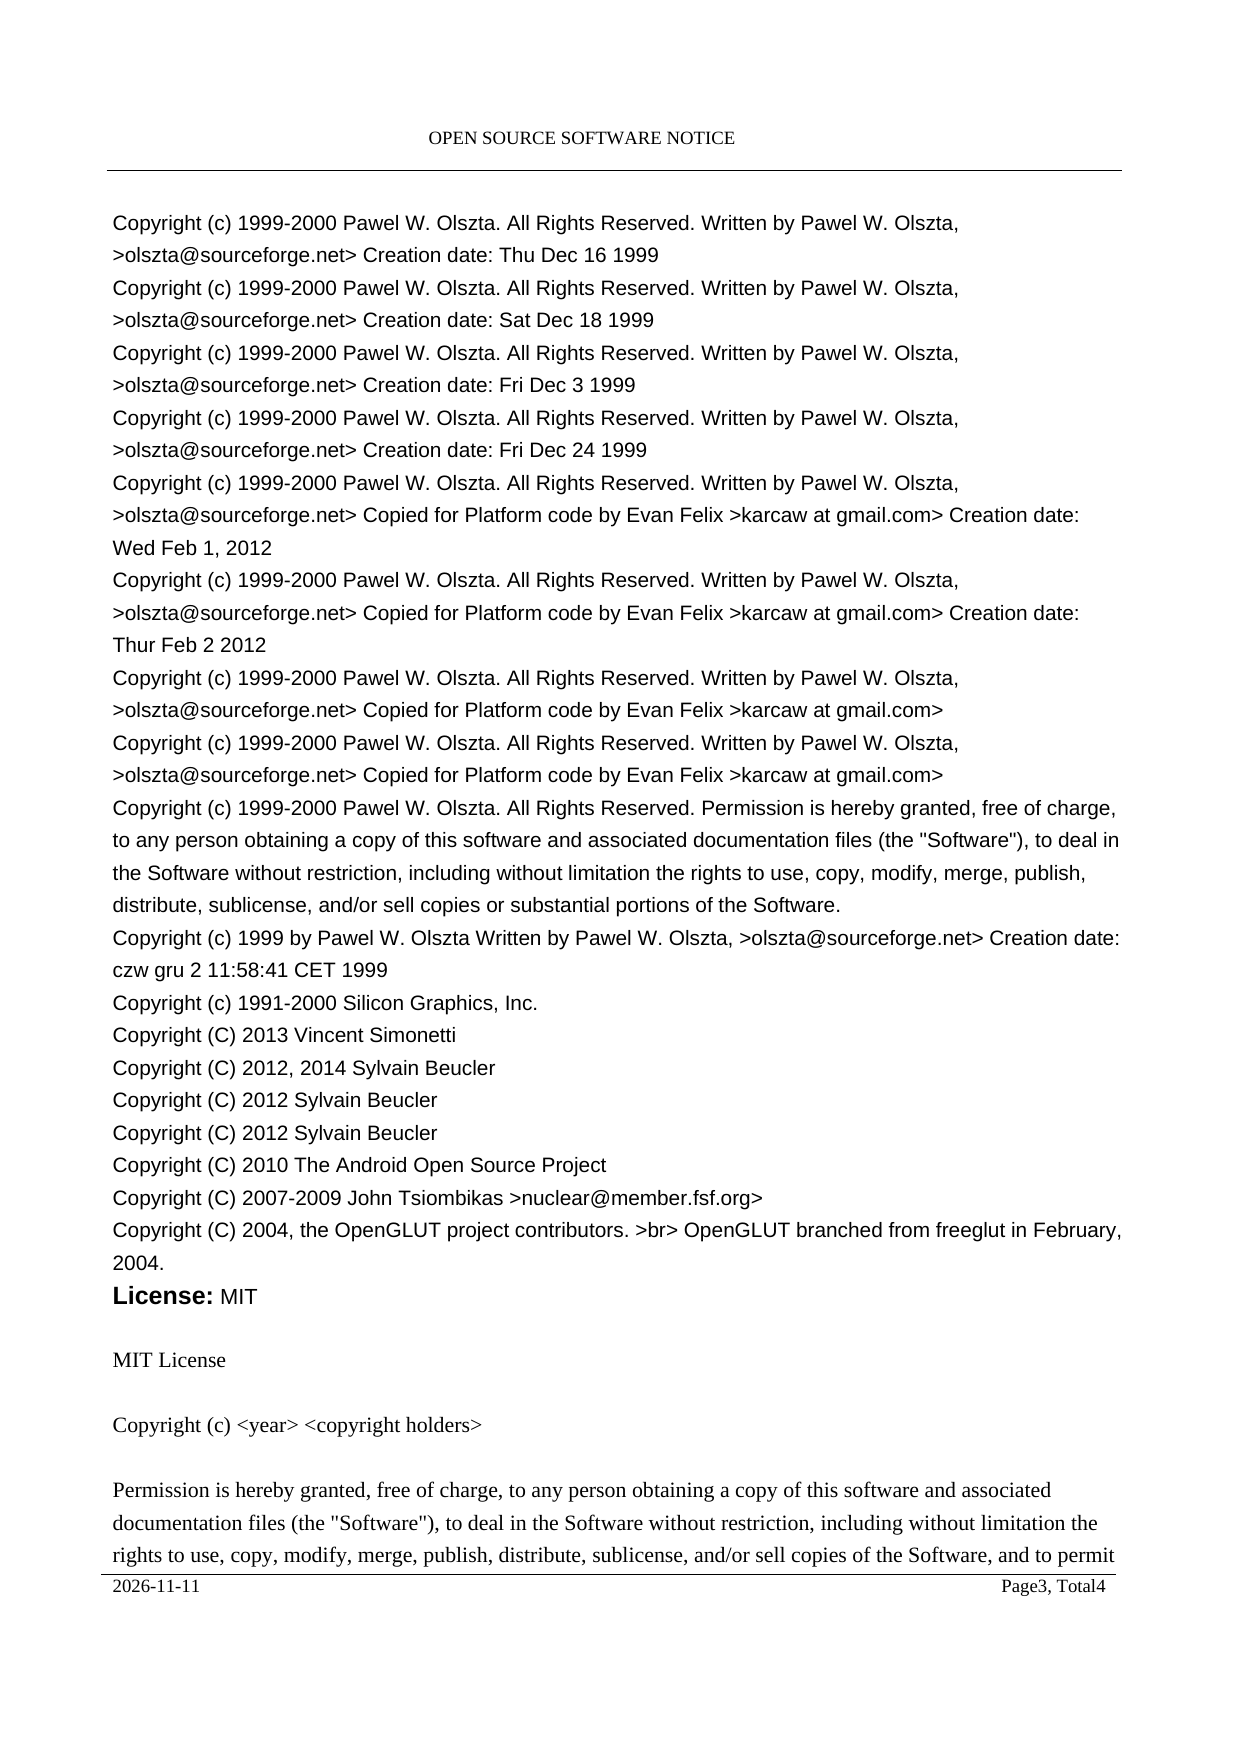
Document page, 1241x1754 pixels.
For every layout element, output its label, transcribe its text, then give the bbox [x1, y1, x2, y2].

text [112, 1279, 1128, 1571]
text Copyright (C) 2012, 2014 Sylvain Beucler [112, 1051, 1128, 1084]
text Copyright (C) 2012 Sylvain Beucler [112, 1116, 1128, 1149]
text Copyright (c) 1999-2000 Pawel W. Olszta. All Rights Reserved. Written by Pawel W. Olszta, >olszta@sourceforge.net> Creation date: Thu Dec 16 1999 [112, 206, 1128, 271]
text Copyright (C) 2007-2009 John Tsiombikas >nuclear@member.fsf.org> [112, 1181, 1128, 1214]
text Copyright (c) 1999-2000 Pawel W. Olszta. All Rights Reserved. Written by Pawel W. Olszta, >olszta@sourceforge.net> Copied for Platform code by Evan Felix >karcaw at gmail.com> [112, 661, 1128, 726]
text Copyright (c) 1999-2000 Pawel W. Olszta. All Rights Reserved. Permission is hereby granted, free of charge, to any person obtaining a copy of this software and associated documentation files (the "Software"), to deal in the Software without restriction, including without limitation the rights to use, copy, modify, merge, publish, distribute, sublicense, and/or sell copies or substantial portions of the Software. [112, 791, 1128, 921]
text Copyright (c) 1991-2000 Silicon Graphics, Inc. [112, 986, 1128, 1019]
text Copyright (C) 2004, the OpenGLUT project contributors. >br> OpenGLUT branched from freeglut in February, 2004. [112, 1214, 1128, 1279]
text Copyright (c) 1999 by Pawel W. Olszta Written by Pawel W. Olszta, >olszta@sourceforge.net> Creation date: czw gru 2 11:58:41 CET 1999 [112, 921, 1128, 986]
text Copyright (C) 2013 Vincent Simonetti [112, 1019, 1128, 1051]
text Copyright (c) 1999-2000 Pawel W. Olszta. All Rights Reserved. Written by Pawel W. Olszta, >olszta@sourceforge.net> Creation date: Sat Dec 18 1999 [112, 271, 1128, 336]
text Copyright (C) 2012 Sylvain Beucler [112, 1084, 1128, 1116]
text Copyright (c) 1999-2000 Pawel W. Olszta. All Rights Reserved. Written by Pawel W. Olszta, >olszta@sourceforge.net> Copied for Platform code by Evan Felix >karcaw at gmail.com> Creation date: Wed Feb 1, 2012 [112, 466, 1128, 564]
text Copyright (C) 2010 The Android Open Source Project [112, 1149, 1128, 1181]
text Copyright (c) 1999-2000 Pawel W. Olszta. All Rights Reserved. Written by Pawel W. Olszta, >olszta@sourceforge.net> Creation date: Fri Dec 24 1999 [112, 401, 1128, 466]
text Copyright (c) 1999-2000 Pawel W. Olszta. All Rights Reserved. Written by Pawel W. Olszta, >olszta@sourceforge.net> Copied for Platform code by Evan Felix >karcaw at gmail.com> [112, 726, 1128, 791]
text Copyright (c) 1999-2000 Pawel W. Olszta. All Rights Reserved. Written by Pawel W. Olszta, >olszta@sourceforge.net> Copied for Platform code by Evan Felix >karcaw at gmail.com> Creation date: Thur Feb 2 2012 [112, 564, 1128, 661]
text Copyright (c) 1999-2000 Pawel W. Olszta. All Rights Reserved. Written by Pawel W. Olszta, >olszta@sourceforge.net> Creation date: Fri Dec 3 1999 [112, 336, 1128, 401]
